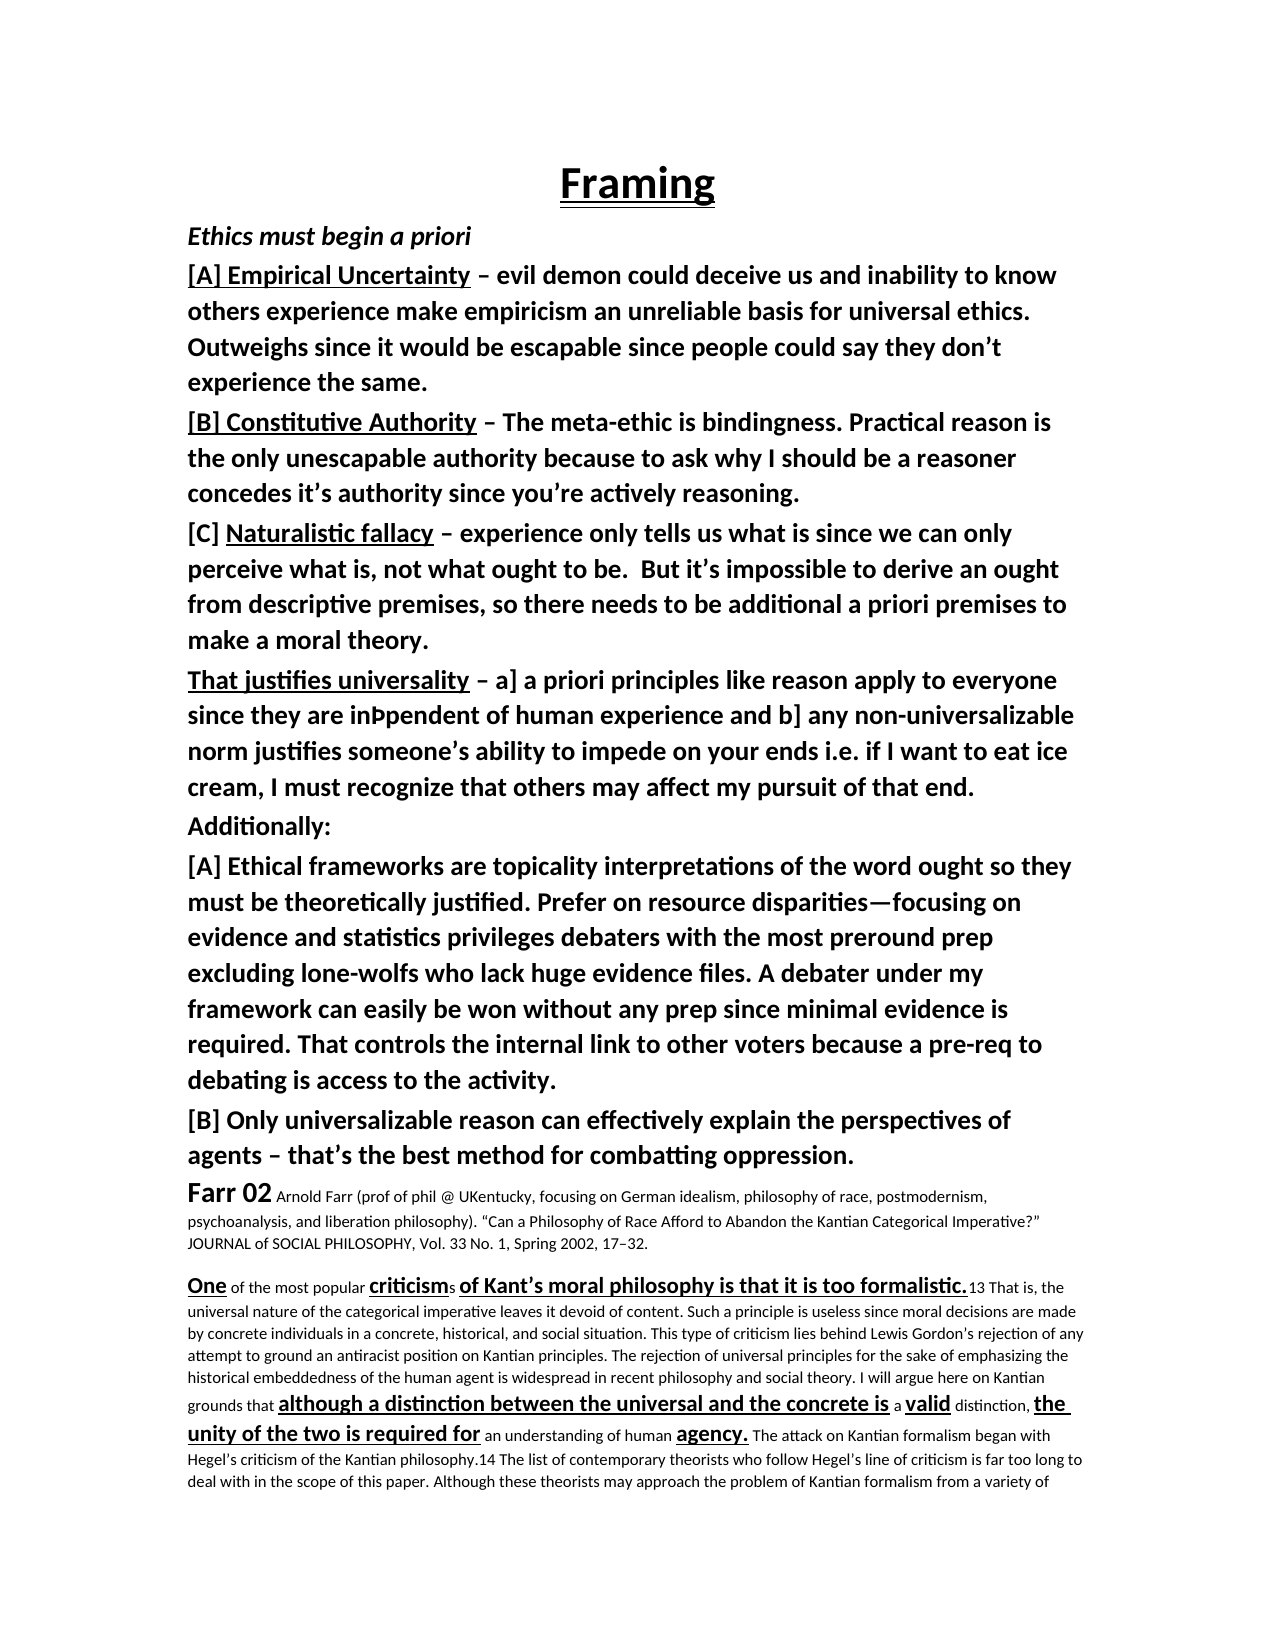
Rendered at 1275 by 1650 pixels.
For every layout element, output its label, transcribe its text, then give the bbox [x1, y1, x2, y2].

text Farr 02 Arnold Farr (prof of phil @ UKentucky, focusing on German idealism, philosophy of race, postmodernism, psychoanalysis, and liberation philosophy). “Can a Philosophy of Race Afford to Abandon the Kantian Categorical Imperative?” JOURNAL of SOCIAL PHILOSOPHY, Vol. 33 No. 1, Spring 2002, 17–32. [187, 1174, 1087, 1253]
subtitle Framing [187, 154, 1087, 210]
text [187, 1272, 1087, 1491]
subtitle [A] Ethical frameworks are topicality interpretations of the word ought so they must be theoretically justified. Prefer on resource disparities—focusing on evidence and statistics privileges debaters with the most preround prep excluding lone-wolfs who lack huge evidence files. A debater under my framework can easily be won without any prep since minimal evidence is required. That controls the internal link to other voters because a pre-req to debating is access to the activity. [187, 849, 1087, 1096]
subtitle Additionally: [187, 809, 1087, 842]
subtitle Ethics must begin a priori [187, 219, 1087, 252]
subtitle [A] Empirical Uncertainty – evil demon could deceive us and inability to know others experience make empiricism an unreliable basis for universal ethics. Outweighs since it would be escapable since people could say they don’t experience the same. [187, 258, 1087, 398]
subtitle [B] Only universalizable reason can effectively explain the perspectives of agents – that’s the best method for combatting oppression. [187, 1103, 1087, 1171]
subtitle [C] Naturalistic fallacy – experience only tells us what is since we can only perceive what is, not what ought to be. But it’s impossible to derive an ought from descriptive premises, so there needs to be additional a priori premises to make a moral theory. [187, 516, 1087, 656]
subtitle That justifies universality – a] a priori principles like reason apply to everyone since they are inÞpendent of human experience and b] any non-universalizable norm justifies someone’s ability to impede on your ends i.e. if I want to eat ice cream, I must recognize that others may affect my pursuit of that end. [187, 663, 1087, 803]
subtitle [B] Constitutive Authority – The meta-ethic is bindingness. Practical reason is the only unescapable authority because to ask why I should be a reasoner concedes it’s authority since you’re actively reasoning. [187, 405, 1087, 509]
